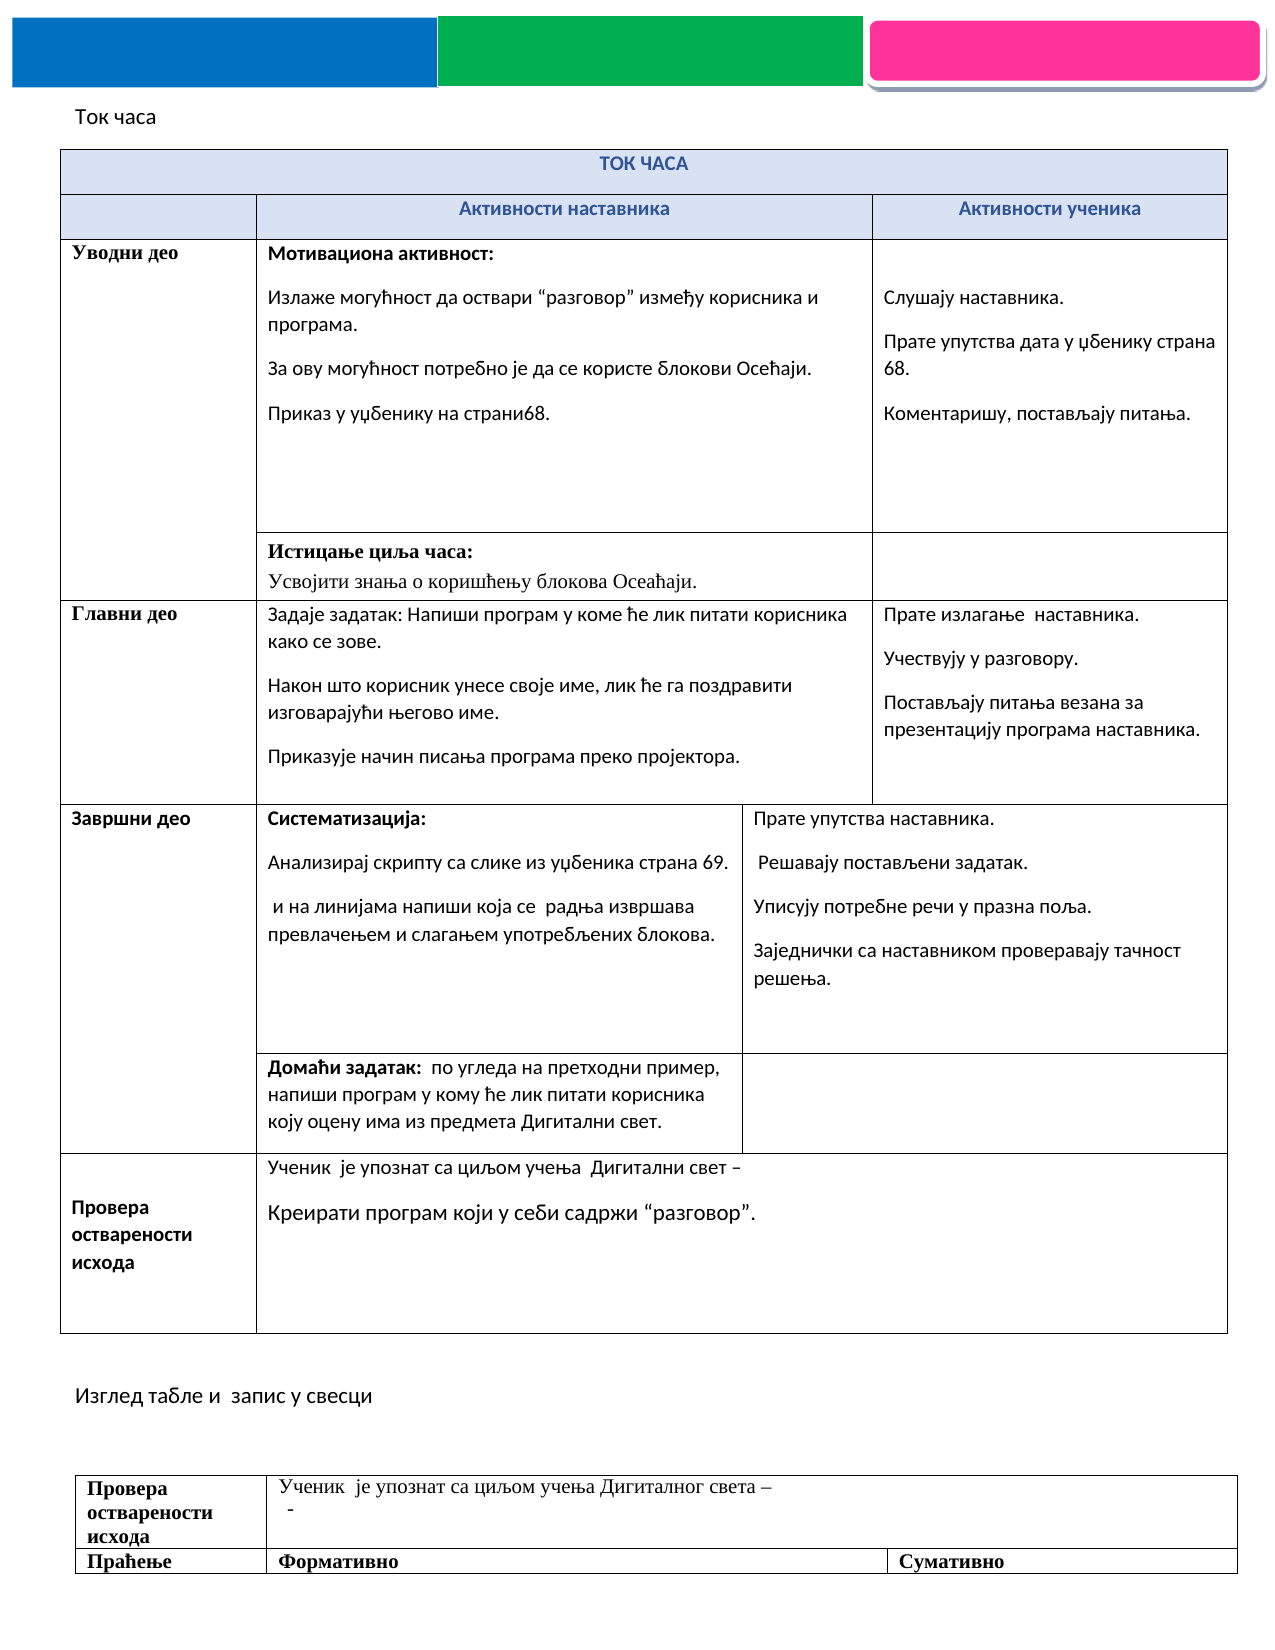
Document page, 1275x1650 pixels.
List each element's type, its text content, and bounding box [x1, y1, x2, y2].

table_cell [267, 1549, 887, 1573]
table_cell Истицање циља часа: Усвојити знања о коришћењу блокова Осеаћаји. [257, 533, 872, 600]
table_cell Прате излагање наставника. Учествују у разговору. Постављају питања везана за презентацију програма наставника. [873, 601, 1227, 804]
table_cell Главни део [61, 601, 256, 804]
table_cell Задаје задатак: Напиши програм у коме ће лик питати корисника како се зове. Након што корисник унесе своје име, лик ће га поздравити изговарајући његово име. Приказује начин писања програма преко пројектора. [257, 601, 872, 804]
table_cell [743, 1054, 1227, 1153]
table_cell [76, 1549, 266, 1573]
text Изглед табле и запис у свесци [75, 1381, 1200, 1409]
text Ток часа [75, 102, 1200, 130]
table_header Ученик је упознат са циљом учења Дигиталног света – - [267, 1476, 1237, 1548]
table_header Провера остварености исхода [76, 1476, 266, 1548]
table_cell Провера остварености исхода [61, 1154, 256, 1333]
table_cell Завршни део [61, 805, 256, 1153]
table_cell Уводни део [61, 240, 256, 600]
table_cell Мотивациона активност: Излаже могућност да оствари “разговор” између корисника и програма. За ову могућност потребно је да се користе блокови Осећаји. Приказ у уџбенику на страни68. [257, 240, 872, 532]
table_header ТОК ЧАСА [61, 150, 1227, 194]
table_cell [61, 195, 256, 239]
table_cell [873, 533, 1227, 600]
table_cell Систематизација: Анализирај скрипту са слике из уџбеника страна 69. и на линијама напиши која се радња извршава превлачењем и слагањем употребљених блокова. [257, 805, 742, 1053]
table_cell Активности наставника [257, 195, 872, 239]
table_cell Слушају наставника. Прате упутства дата у џбенику страна 68. Коментаришу, постављају питања. [873, 240, 1227, 532]
table_cell Активности ученика [873, 195, 1227, 239]
table_cell Домаћи задатак: по угледа на претходни пример, напиши програм у кому ће лик питати корисника коју оцену има из предмета Дигитални свет. [257, 1054, 742, 1153]
table_cell Прате упутства наставника. Решавају постављени задатак. Уписују потребне речи у празна поља. Заједнички са наставником проверавају тачност решења. [743, 805, 1227, 1053]
table_cell Сумативно [888, 1549, 1237, 1573]
table_cell Ученик је упознат са циљом учења Дигитални свет – Креирати програм који у себи садржи “разговор”. [257, 1154, 1227, 1333]
